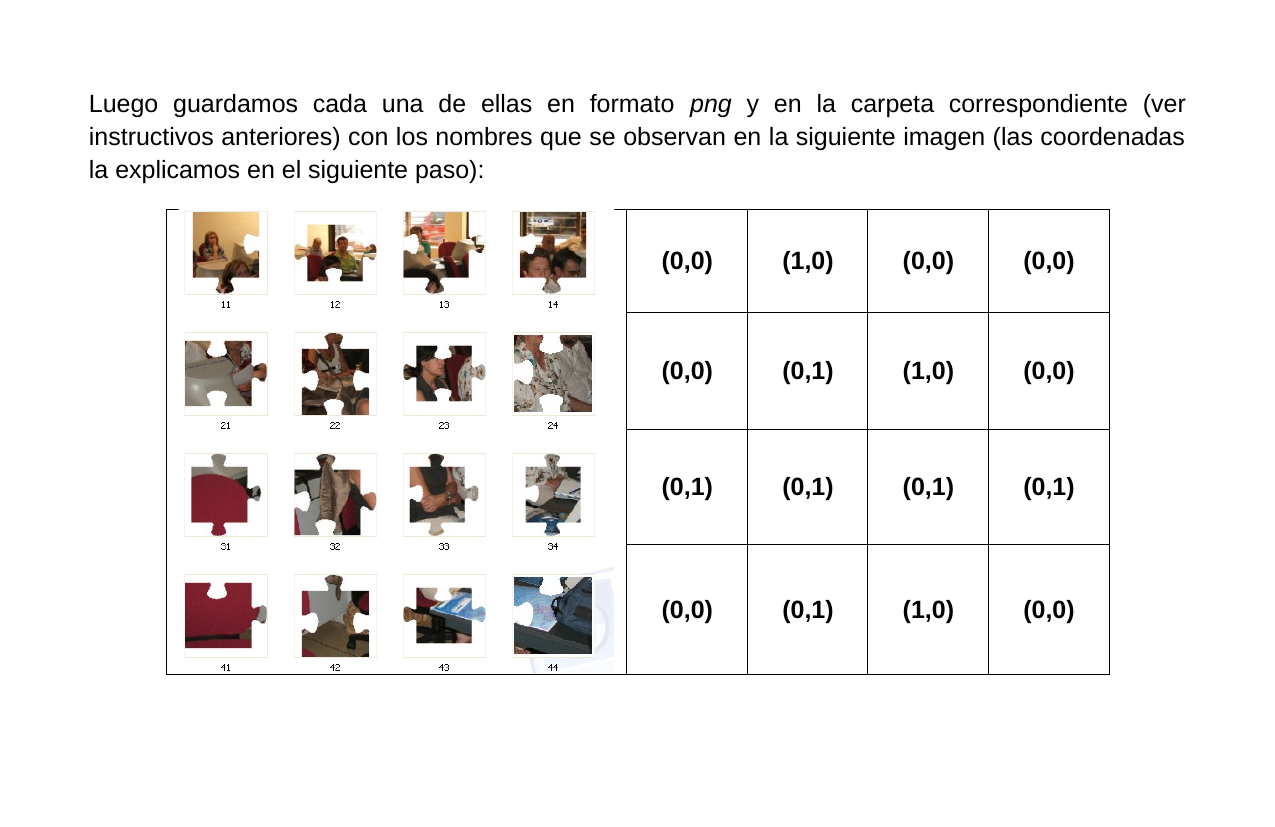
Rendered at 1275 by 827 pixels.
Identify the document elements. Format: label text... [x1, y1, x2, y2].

table_cell (0,1) [748, 430, 867, 544]
table_cell (0,1) [627, 430, 747, 544]
table_cell (0,1) [989, 430, 1109, 544]
table_cell (0,1) [748, 313, 867, 428]
table_header (0,0) [868, 210, 988, 312]
table_cell (0,0) [989, 545, 1109, 674]
table_cell (1,0) [868, 313, 988, 428]
table_header (1,0) [748, 210, 867, 312]
text Luego guardamos cada una de ellas en formato png y en la carpeta correspondiente (ver instructivos anteriores) con los nombres que se observan en la siguiente imagen (las coordenadas la explicamos en el siguiente paso): [89, 89, 1186, 183]
table_cell (1,0) [868, 545, 988, 674]
table_cell (0,1) [868, 430, 988, 544]
table_header (0,0) [627, 210, 747, 312]
table_cell (0,1) [748, 545, 867, 674]
table_header (0,0) [989, 210, 1109, 312]
table_header [615, 210, 626, 674]
table_cell (0,0) [627, 313, 747, 428]
picture [178, 209, 615, 674]
table_header [167, 210, 178, 674]
table_cell (0,0) [989, 313, 1109, 428]
table_cell (0,0) [627, 545, 747, 674]
